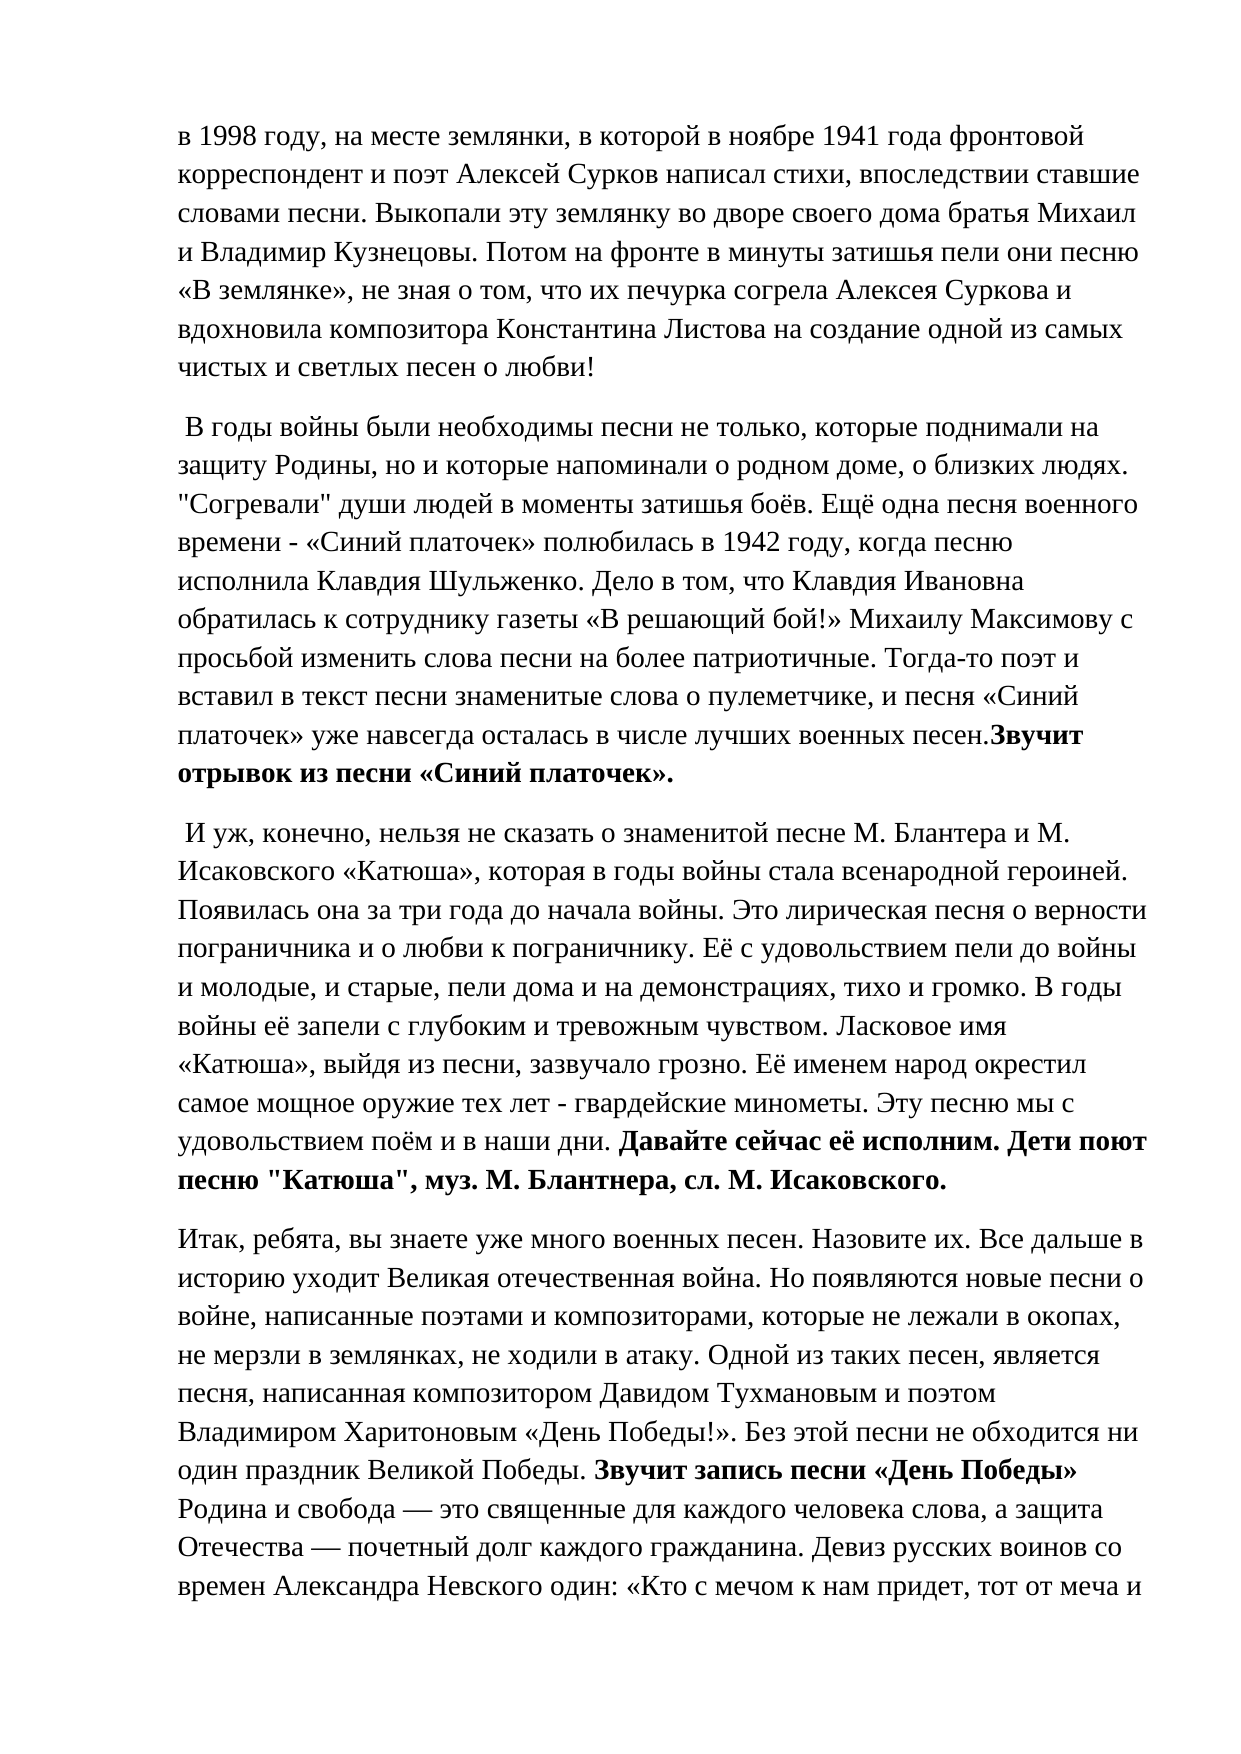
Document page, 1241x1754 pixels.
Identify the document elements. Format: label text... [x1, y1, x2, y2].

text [177, 118, 1152, 383]
text И уж, конечно, нельзя не сказать о знаменитой песне М. Блантера и М. Исаковского «Катюша», которая в годы войны стала всенародной героиней. Появилась она за три года до начала войны. Это лирическая песня о верности пограничника и о любви к пограничнику. Её с удовольствием пели до войны и молодые, и старые, пели дома и на демонстрациях, тихо и громко. В годы войны её запели с глубоким и тревожным чувством. Ласковое имя «Катюша», выйдя из песни, зазвучало грозно. Её именем народ окрестил самое мощное оружие тех лет - гвардейские минометы. Эту песню мы с удовольствием поём и в наши дни. Давайте сейчас её исполним. Дети поют песню "Катюша", муз. М. Блантнера, сл. М. Исаковского. [177, 815, 1152, 1195]
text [177, 1221, 1152, 1602]
text В годы войны были необходимы песни не только, которые поднимали на защиту Родины, но и которые напоминали о родном доме, о близких людях. "Согревали" души людей в моменты затишья боёв. Ещё одна песня военного времени - «Синий платочек» полюбилась в 1942 году, когда песню исполнила Клавдия Шульженко. Дело в том, что Клавдия Ивановна обратилась к сотруднику газеты «В решающий бой!» Михаилу Максимову с просьбой изменить слова песни на более патриотичные. Тогда-то поэт и вставил в текст песни знаменитые слова о пулеметчике, и песня «Синий платочек» уже навсегда осталась в числе лучших военных песен.Звучит отрывок из песни «Синий платочек». [177, 409, 1152, 789]
